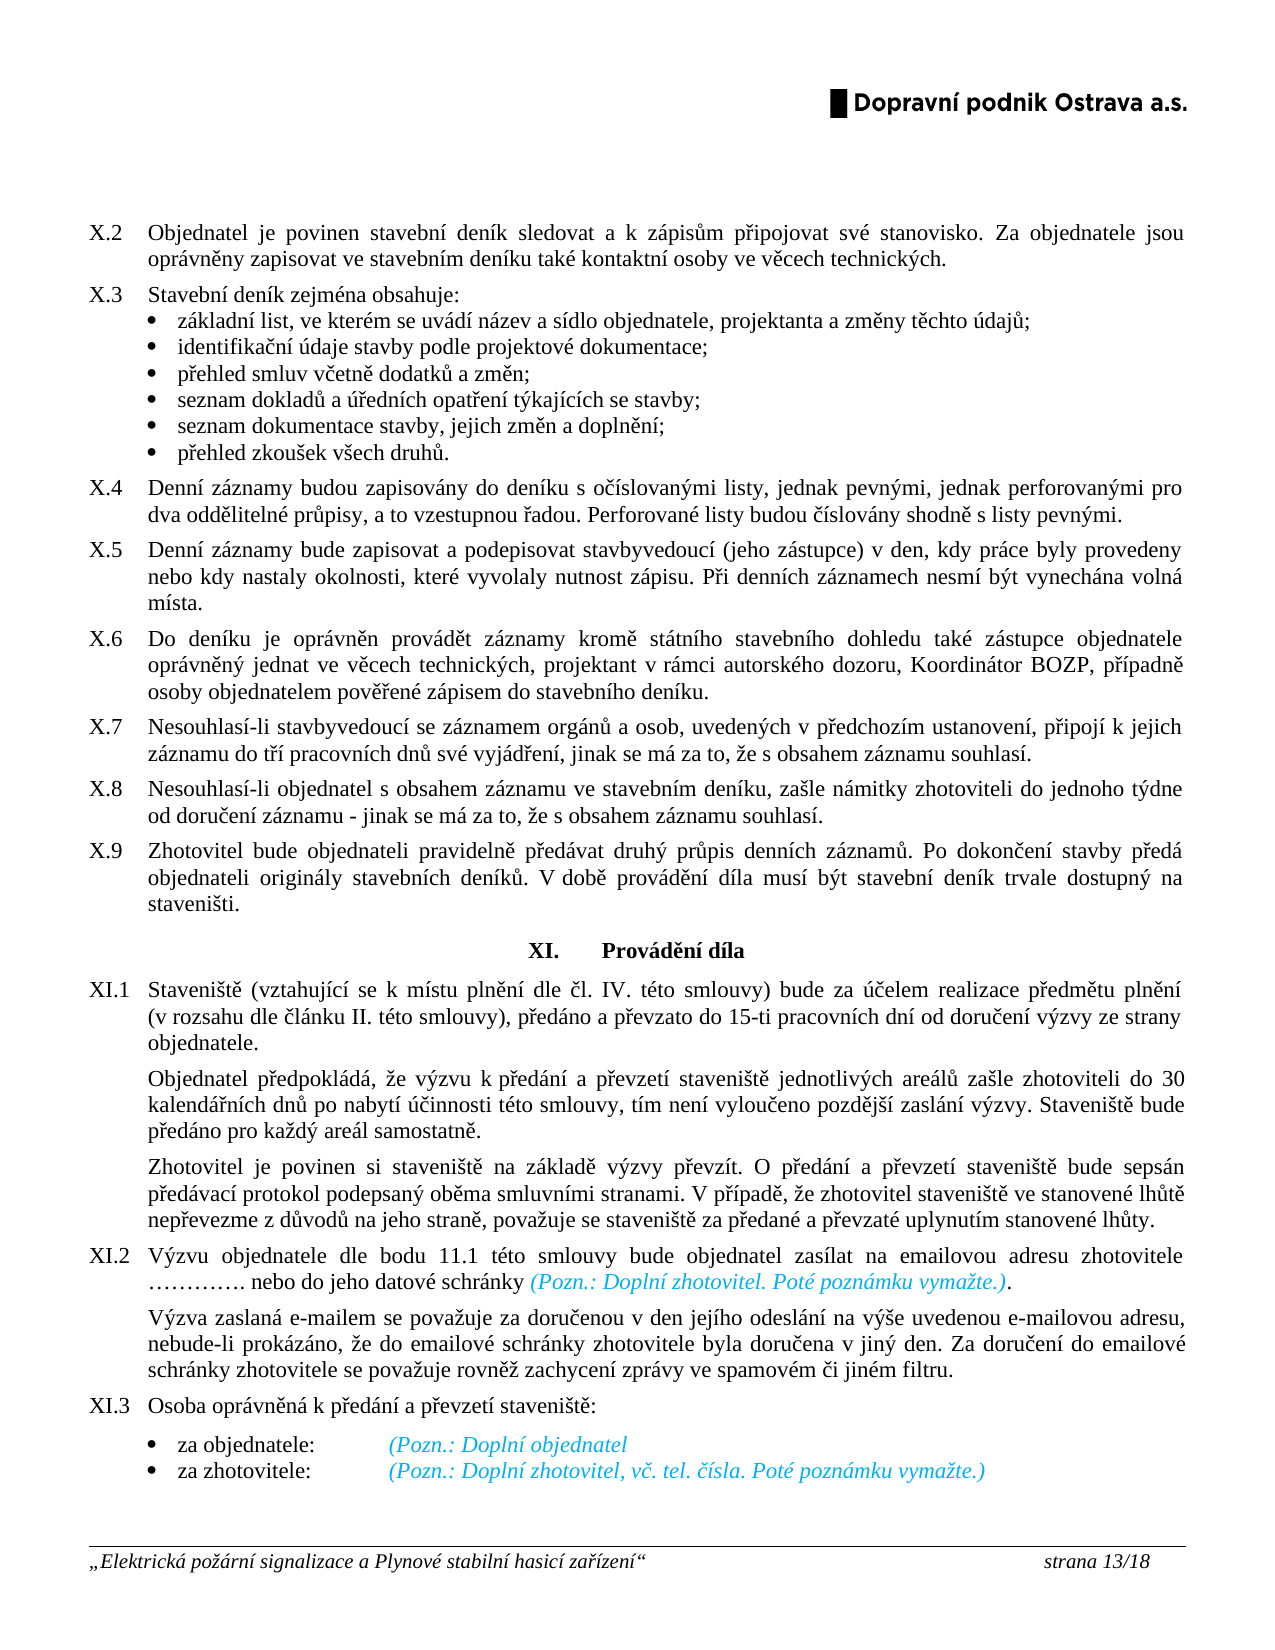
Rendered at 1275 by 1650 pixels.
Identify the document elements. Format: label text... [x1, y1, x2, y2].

list Osoba oprávněná k předání a převzetí staveniště: [89, 1392, 1184, 1418]
text Zhotovitel je povinen si staveniště na základě výzvy převzít. O předání a převzetí staveniště bude sepsán předávací protokol podepsaný oběma smluvními stranami. V případě, že zhotovitel staveniště ve stanovené lhůtě nepřevezme z důvodů na jeho straně, považuje se staveniště za předané a převzaté uplynutím stanovené lhůty. [148, 1153, 1186, 1232]
list Nesouhlasí-li objednatel s obsahem záznamu ve stavebním deníku, zašle námitky zhotoviteli do jednoho týdne od doručení záznamu - jinak se má za to, že s obsahem záznamu souhlasí. [89, 776, 1184, 828]
picture [830, 89, 1187, 118]
list Denní záznamy budou zapisovány do deníku s očíslovanými listy, jednak pevnými, jednak perforovanými pro dva oddělitelné průpisy, a to vzestupnou řadou. Perforované listy budou číslovány shodně s listy pevnými. [89, 474, 1184, 527]
list seznam dokladů a úředních opatření týkajících se stavby; [148, 386, 1186, 412]
list Výzvu objednatele dle bodu 11.1 této smlouvy bude objednatel zasílat na emailovou adresu zhotovitele …………. nebo do jeho datové schránky (Pozn.: Doplní zhotovitel. Poté poznámku vymažte.). [89, 1242, 1184, 1294]
list základní list, ve kterém se uvádí název a sídlo objednatele, projektanta a změny těchto údajů; [148, 307, 1186, 333]
list identifikační údaje stavby podle projektové dokumentace; [148, 333, 1186, 360]
list přehled smluv včetně dodatků a změn; [148, 360, 1186, 386]
list Nesouhlasí-li stavbyvedoucí se záznamem orgánů a osob, uvedených v předchozím ustanovení, připojí k jejich záznamu do tří pracovních dnů své vyjádření, jinak se má za to, že s obsahem záznamu souhlasí. [89, 713, 1184, 766]
list Zhotovitel bude objednateli pravidelně předávat druhý průpis denních záznamů. Po dokončení stavby předá objednateli originály stavebních deníků. V době provádění díla musí být stavební deník trvale dostupný na staveništi. [89, 838, 1184, 917]
list Objednatel je povinen stavební deník sledovat a k zápisům připojovat své stanovisko. Za objednatele jsou oprávněny zapisovat ve stavebním deníku také kontaktní osoby ve věcech technických. [89, 218, 1184, 271]
list Do deníku je oprávněn provádět záznamy kromě státního stavebního dohledu také zástupce objednatele oprávněný jednat ve věcech technických, projektant v rámci autorského dozoru, Koordinátor BOZP, případně osoby objednatelem pověřené zápisem do stavebního deníku. [89, 625, 1184, 704]
list Stavební deník zejména obsahuje: [89, 281, 1184, 307]
list za objednatele: (Pozn.: Doplní objednatel [148, 1431, 1186, 1457]
subtitle Provádění díla [89, 937, 1184, 964]
text Objednatel předpokládá, že výzvu k předání a převzetí staveniště jednotlivých areálů zašle zhotoviteli do 30 kalendářních dnů po nabytí účinnosti této smlouvy, tím není vyloučeno pozdější zaslání výzvy. Staveniště bude předáno pro každý areál samostatně. [148, 1065, 1186, 1144]
list seznam dokumentace stavby, jejich změn a doplnění; [148, 412, 1186, 439]
list Denní záznamy bude zapisovat a podepisovat stavbyvedoucí (jeho zástupce) v den, kdy práce byly provedeny nebo kdy nastaly okolnosti, které vyvolaly nutnost zápisu. Při denních záznamech nesmí být vynechána volná místa. [89, 537, 1184, 616]
list Staveniště (vztahující se k místu plnění dle čl. IV. této smlouvy) bude za účelem realizace předmětu plnění (v rozsahu dle článku II. této smlouvy), předáno a převzato do 15-ti pracovních dní od doručení výzvy ze strany objednatele. [89, 976, 1184, 1055]
list za zhotovitele: (Pozn.: Doplní zhotovitel, vč. tel. čísla. Poté poznámku vymažte.) [148, 1457, 1186, 1484]
list přehled zkoušek všech druhů. [148, 439, 1186, 465]
text Výzva zaslaná e-mailem se považuje za doručenou v den jejího odeslání na výše uvedenou e-mailovou adresu, nebude-li prokázáno, že do emailové schránky zhotovitele byla doručena v jiný den. Za doručení do emailové schránky zhotovitele se považuje rovněž zachycení zprávy ve spamovém či jiném filtru. [148, 1304, 1186, 1383]
